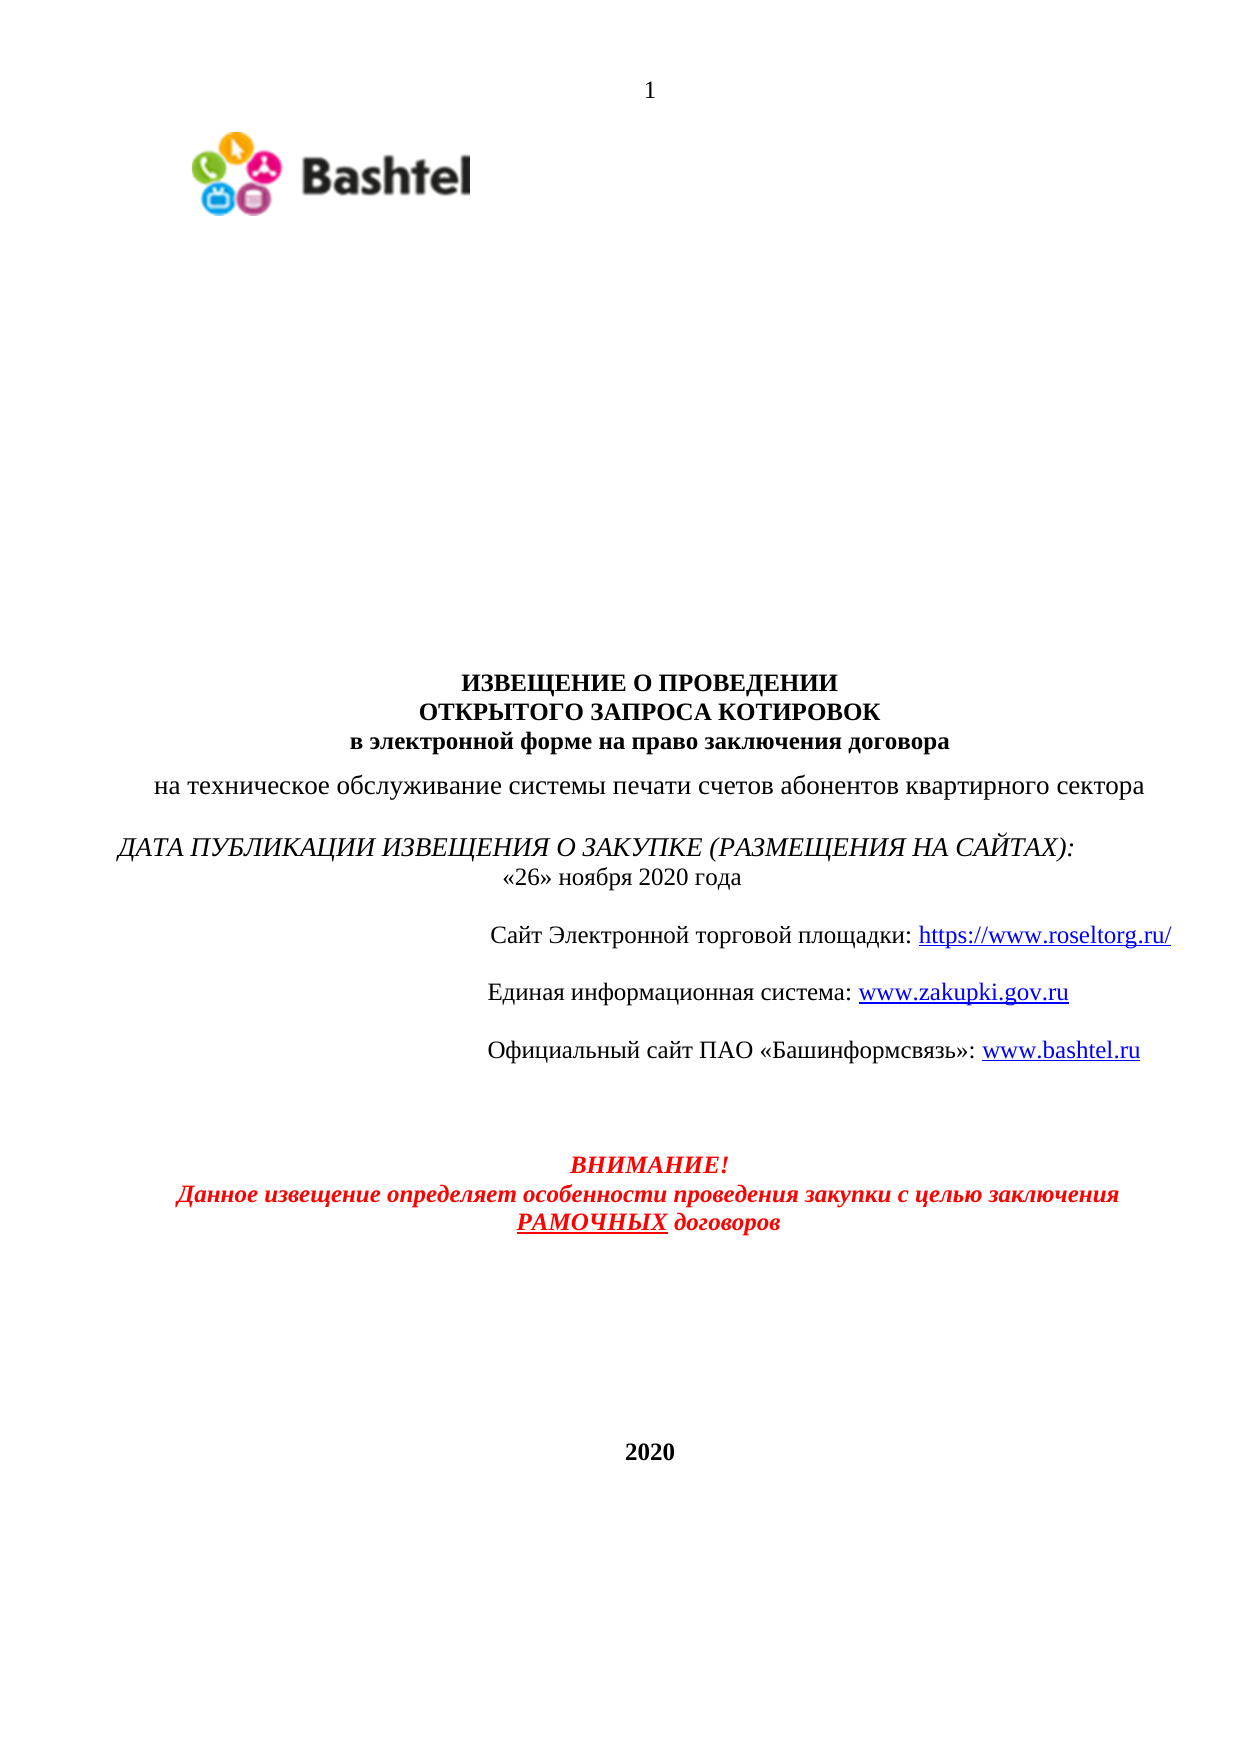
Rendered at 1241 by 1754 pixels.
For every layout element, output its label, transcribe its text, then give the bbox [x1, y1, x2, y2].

text в электронной форме на право заключения договора [118, 726, 1181, 755]
text Официальный сайт ПАО «Башинформсвязь»: www.bashtel.ru [487, 1035, 1181, 1064]
text на техническое обслуживание системы печати счетов абонентов квартирного сектора [118, 769, 1181, 800]
text Сайт Электронной торговой площадки: https://www.roseltorg.ru/ [490, 920, 1181, 949]
text 2020 [118, 1437, 1181, 1466]
text ВНИМАНИЕ! [118, 1150, 1181, 1179]
text Данное извещение определяет особенности проведения закупки с целью заключения РАМОЧНЫХ договоров [118, 1179, 1181, 1236]
text Единая информационная система: www.zakupki.gov.ru [487, 977, 1181, 1006]
picture [191, 132, 470, 216]
text ОТКРЫТОГО ЗАПРОСА КОТИРОВОК [118, 697, 1181, 726]
text ИЗВЕЩЕНИЕ О ПРОВЕДЕНИИ [118, 668, 1181, 697]
text ДАТА ПУБЛИКАЦИИ ИЗВЕЩЕНИЯ О ЗАКУПКЕ (РАЗМЕЩЕНИЯ НА САЙТАХ): [118, 831, 1181, 862]
